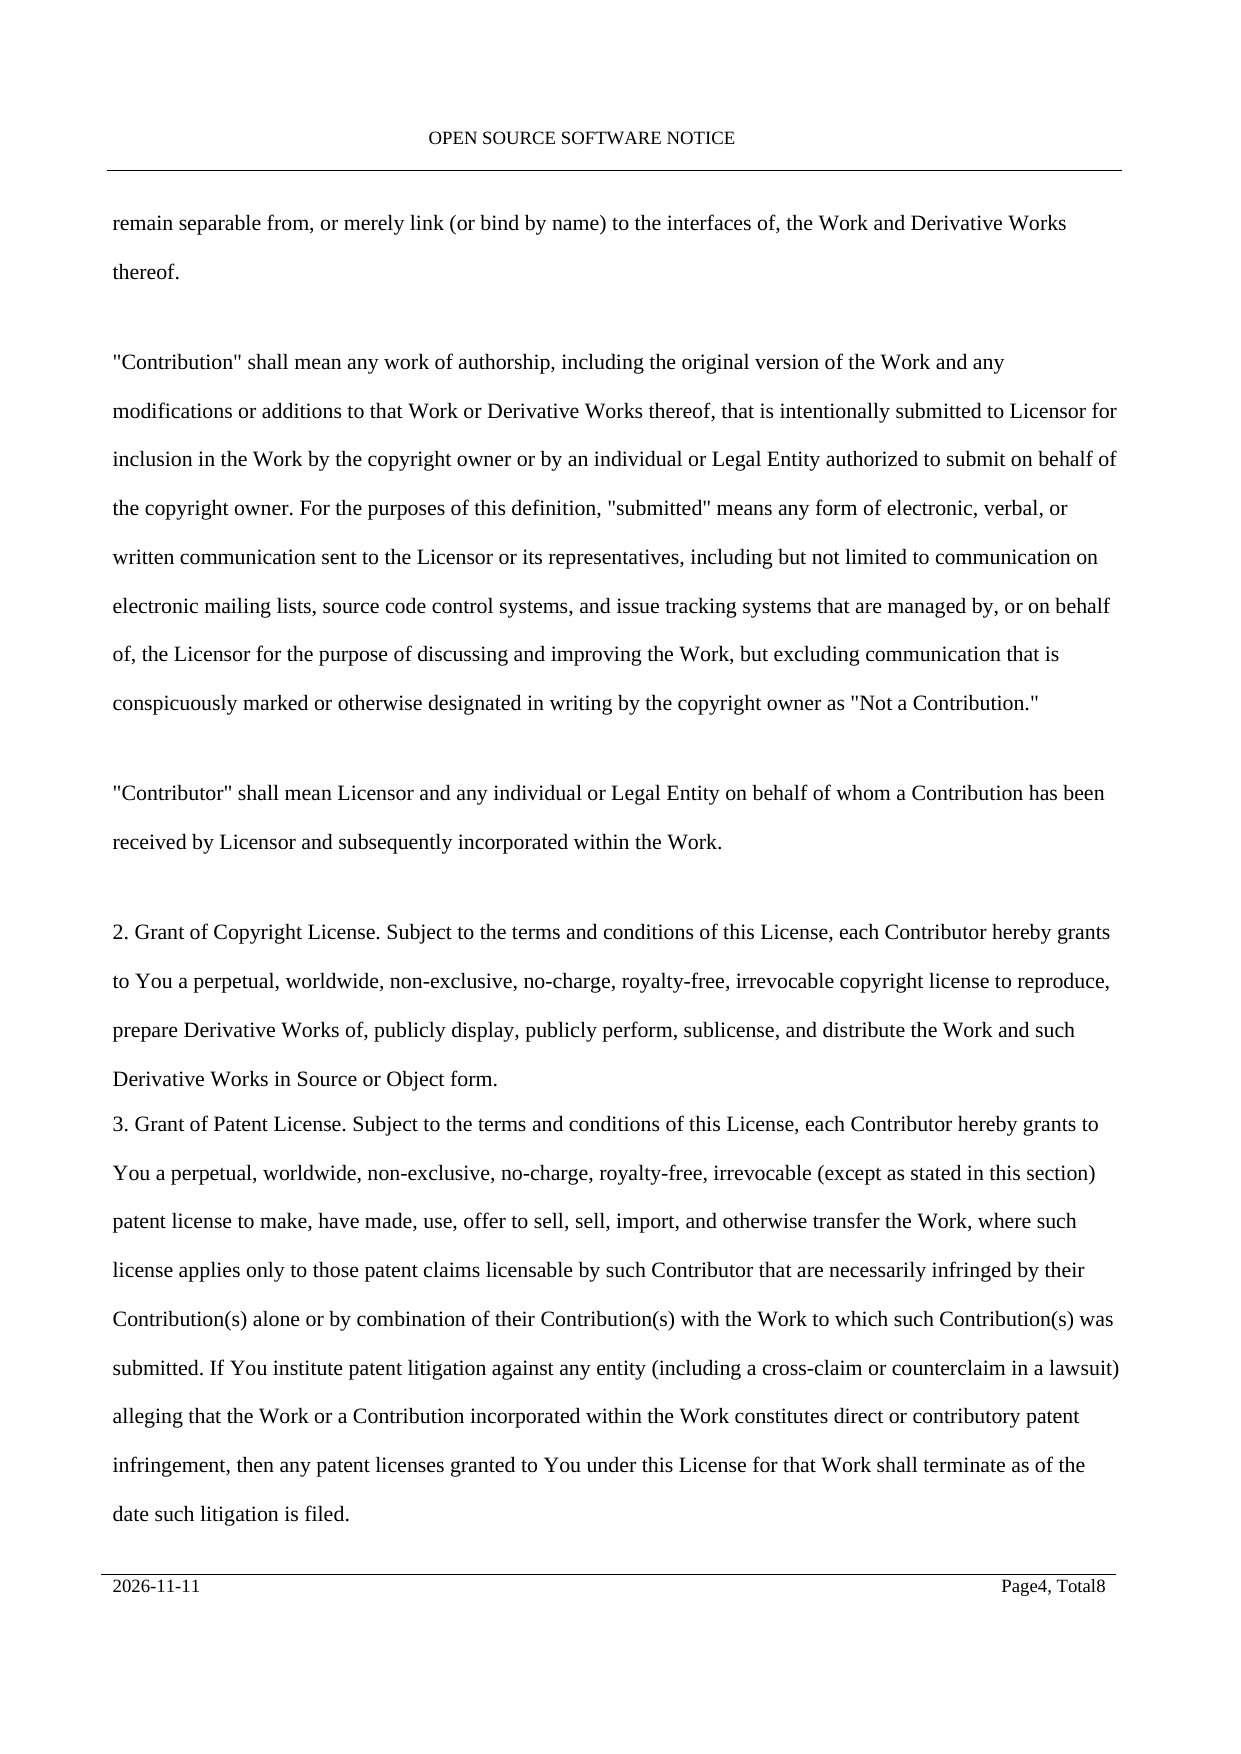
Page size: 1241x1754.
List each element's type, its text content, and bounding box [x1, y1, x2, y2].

text 2. Grant of Copyright License. Subject to the terms and conditions of this License, each Contributor hereby grants to You a perpetual, worldwide, non-exclusive, no-charge, royalty-free, irrevocable copyright license to reproduce, prepare Derivative Works of, publicly display, publicly perform, sublicense, and distribute the Work and such Derivative Works in Source or Object form. [112, 916, 1128, 1094]
text 3. Grant of Patent License. Subject to the terms and conditions of this License, each Contributor hereby grants to You a perpetual, worldwide, non-exclusive, no-charge, royalty-free, irrevocable (except as stated in this section) patent license to make, have made, use, offer to sell, sell, import, and otherwise transfer the Work, where such license applies only to those patent claims licensable by such Contributor that are necessarily infringed by their Contribution(s) alone or by combination of their Contribution(s) with the Work to which such Contribution(s) was submitted. If You institute patent litigation against any entity (including a cross-claim or counterclaim in a lawsuit) alleging that the Work or a Contribution incorporated within the Work constitutes direct or contributory patent infringement, then any patent licenses granted to You under this License for that Work shall terminate as of the date such litigation is filed. [112, 1107, 1128, 1529]
text "Contribution" shall mean any work of authorship, including the original version of the Work and any modifications or additions to that Work or Derivative Works thereof, that is intentionally submitted to Licensor for inclusion in the Work by the copyright owner or by an individual or Legal Entity authorized to submit on behalf of the copyright owner. For the purposes of this definition, "submitted" means any form of electronic, verbal, or written communication sent to the Licensor or its representatives, including but not limited to communication on electronic mailing lists, source code control systems, and issue tracking systems that are managed by, or on behalf of, the Licensor for the purpose of discussing and improving the Work, but excluding communication that is conspicuously marked or otherwise designated in writing by the copyright owner as "Not a Contribution." [112, 345, 1128, 719]
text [112, 206, 1128, 288]
text "Contributor" shall mean Licensor and any individual or Legal Entity on behalf of whom a Contribution has been received by Licensor and subsequently incorporated within the Work. [112, 777, 1128, 858]
